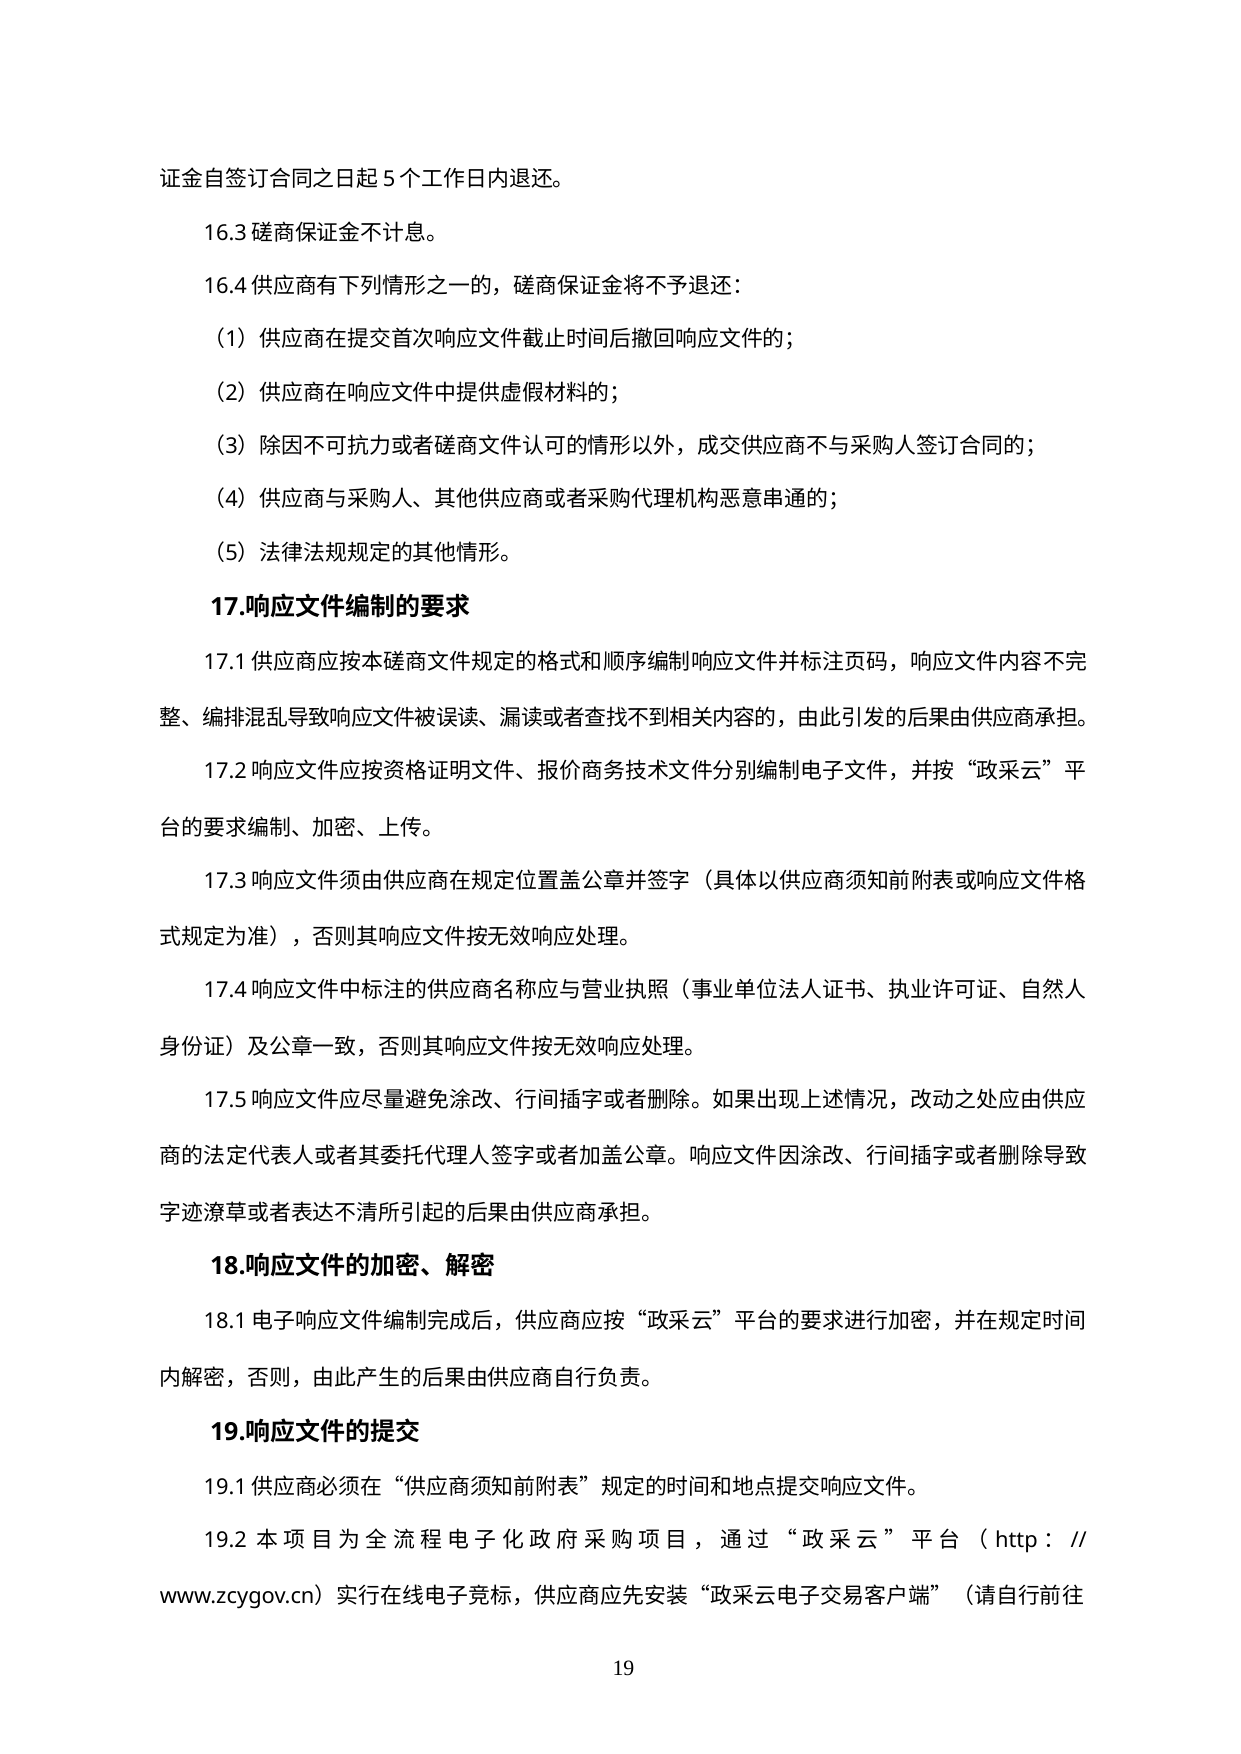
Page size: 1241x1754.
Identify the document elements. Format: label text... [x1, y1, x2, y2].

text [159, 1519, 1087, 1613]
text 17.4响应文件中标注的供应商名称应与营业执照（事业单位法人证书、执业许可证、自然人身份证）及公章一致，否则其响应文件按无效响应处理。 [159, 970, 1087, 1063]
text 18.1电子响应文件编制完成后，供应商应按“政采云”平台的要求进行加密，并在规定时间内解密，否则，由此产生的后果由供应商自行负责。 [159, 1301, 1087, 1394]
text （1）供应商在提交首次响应文件截止时间后撤回响应文件的； [203, 319, 1087, 356]
text （3）除因不可抗力或者磋商文件认可的情形以外，成交供应商不与采购人签订合同的； [159, 425, 1087, 463]
text 19.1供应商必须在“供应商须知前附表”规定的时间和地点提交响应文件。 [159, 1466, 1087, 1503]
text 17.2响应文件应按资格证明文件、报价商务技术文件分别编制电子文件，并按“政采云”平台的要求编制、加密、上传。 [159, 751, 1087, 844]
text 17.响应文件编制的要求 [159, 585, 1087, 623]
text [159, 159, 1087, 196]
text 17.5响应文件应尽量避免涂改、行间插字或者删除。如果出现上述情况，改动之处应由供应商的法定代表人或者其委托代理人签字或者加盖公章。响应文件因涂改、行间插字或者删除导致字迹潦草或者表达不清所引起的后果由供应商承担。 [159, 1079, 1087, 1229]
text 16.3磋商保证金不计息。 [203, 212, 1087, 249]
text 17.3响应文件须由供应商在规定位置盖公章并签字（具体以供应商须知前附表或响应文件格式规定为准），否则其响应文件按无效响应处理。 [159, 860, 1087, 954]
text 17.1供应商应按本磋商文件规定的格式和顺序编制响应文件并标注页码，响应文件内容不完整、编排混乱导致响应文件被误读、漏读或者查找不到相关内容的，由此引发的后果由供应商承担。 [159, 641, 1087, 735]
text （5）法律法规规定的其他情形。 [203, 532, 1087, 569]
text 16.4供应商有下列情形之一的，磋商保证金将不予退还： [203, 265, 1087, 303]
text （2）供应商在响应文件中提供虚假材料的； [203, 372, 1087, 409]
text （4）供应商与采购人、其他供应商或者采购代理机构恶意串通的； [203, 479, 1087, 516]
text 19.响应文件的提交 [159, 1410, 1087, 1448]
text 18.响应文件的加密、解密 [159, 1245, 1087, 1283]
